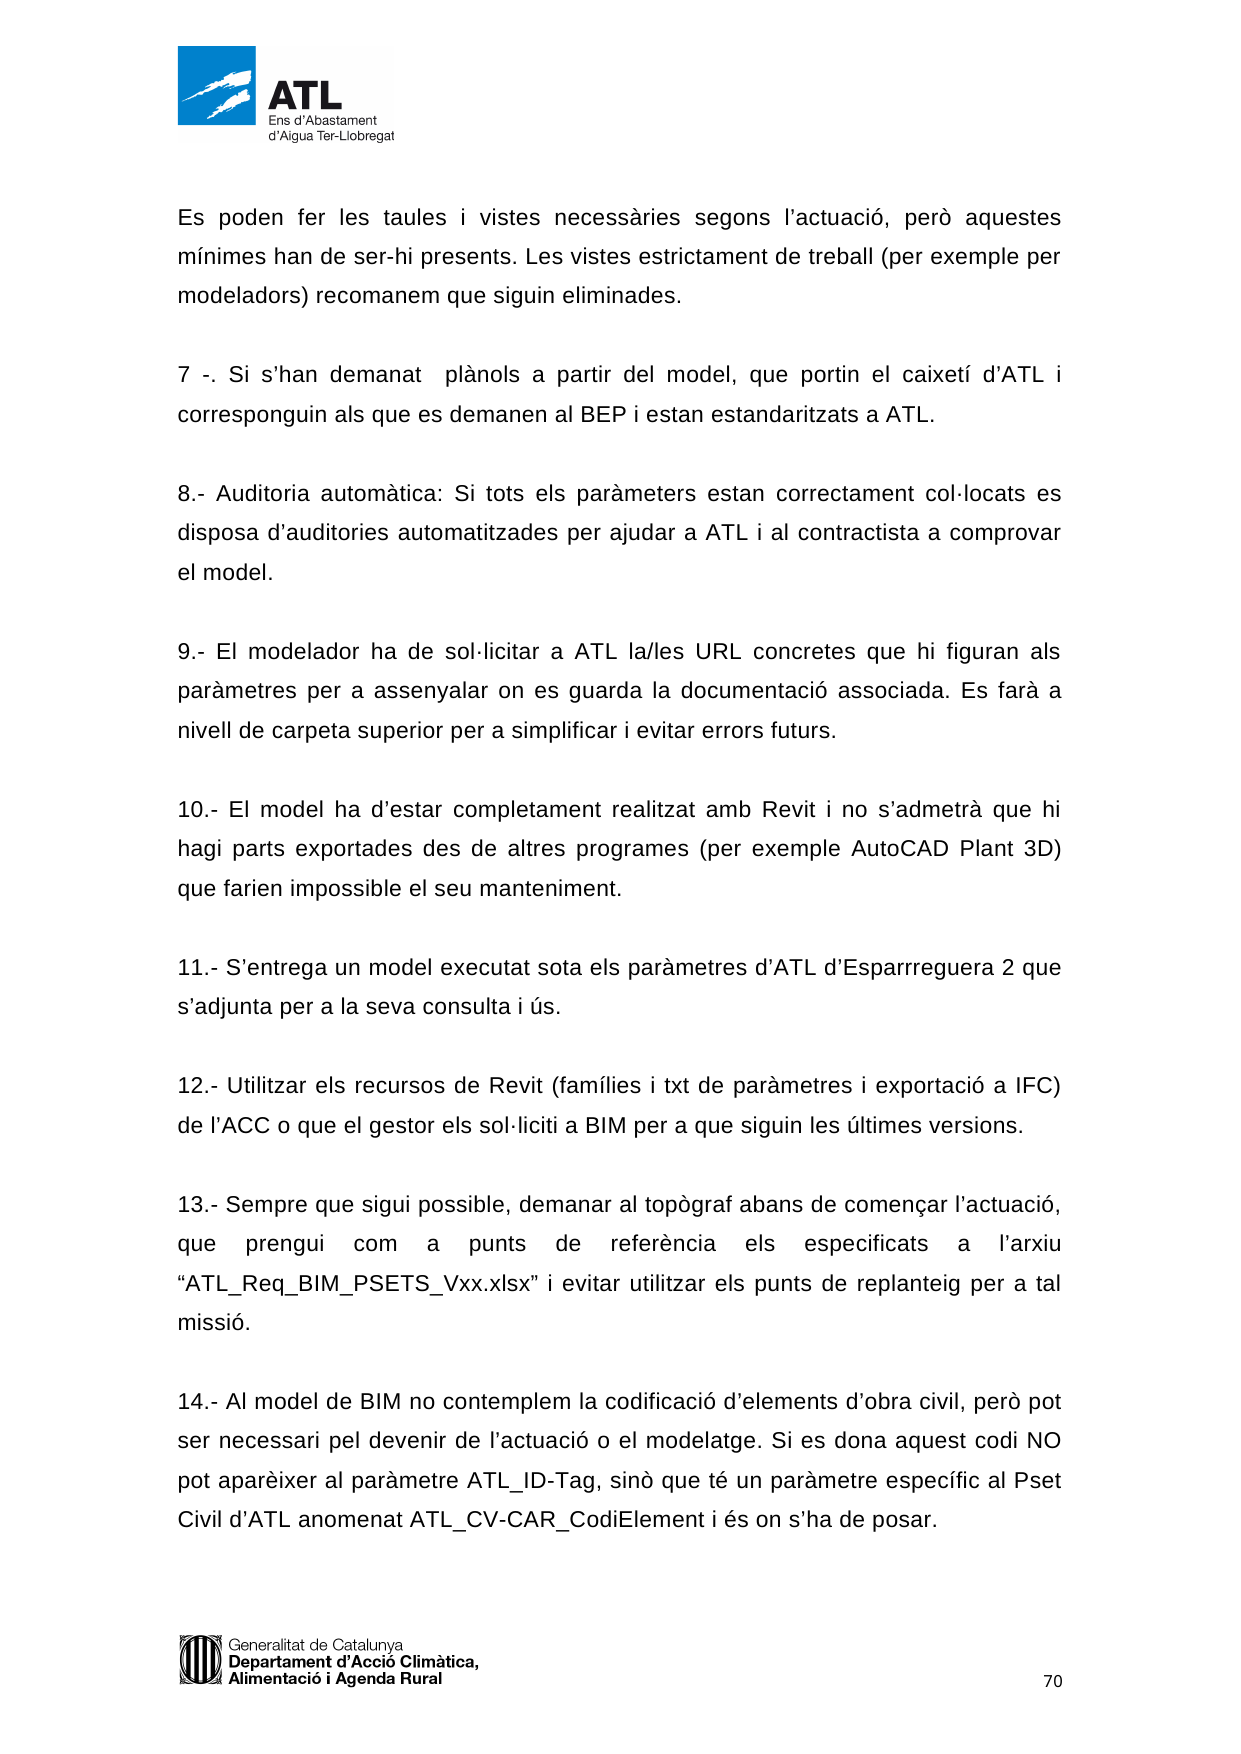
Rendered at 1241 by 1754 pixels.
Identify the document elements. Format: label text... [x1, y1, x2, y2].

picture [177, 1634, 481, 1688]
text 14.- Al model de BIM no contemplem la codificació d’elements d’obra civil, però pot ser necessari pel devenir de l’actuació o el modelatge. Si es dona aquest codi NO pot aparèixer al paràmetre ATL_ID-Tag, sinò que té un paràmetre específic al Pset Civil d’ATL anomenat ATL_CV-CAR_CodiElement i és on s’ha de posar. [177, 1388, 1063, 1533]
text 8.- Auditoria automàtica: Si tots els paràmeters estan correctament col·locats es disposa d’auditories automatitzades per ajudar a ATL i al contractista a comprovar el model. [177, 480, 1063, 585]
text 13.- Sempre que sigui possible, demanar al topògraf abans de començar l’actuació, que prengui com a punts de referència els especificats a l’arxiu “ATL_Req_BIM_PSETS_Vxx.xlsx” i evitar utilitzar els punts de replanteig per a tal missió. [177, 1191, 1063, 1335]
text 10.- El model ha d’estar completament realitzat amb Revit i no s’admetrà que hi hagi parts exportades des de altres programes (per exemple AutoCAD Plant 3D) que farien impossible el seu manteniment. [177, 796, 1063, 901]
picture [177, 46, 394, 143]
text Es poden fer les taules i vistes necessàries segons l’actuació, però aquestes mínimes han de ser-hi presents. Les vistes estrictament de treball (per exemple per modeladors) recomanem que siguin eliminades. [177, 203, 1063, 309]
text 12.- Utilitzar els recursos de Revit (famílies i txt de paràmetres i exportació a IFC) de l’ACC o que el gestor els sol·liciti a BIM per a que siguin les últimes versions. [177, 1072, 1063, 1138]
text 11.- S’entrega un model executat sota els paràmetres d’ATL d’Esparrreguera 2 que s’adjunta per a la seva consulta i ús. [177, 954, 1063, 1019]
text 9.- El modelador ha de sol·licitar a ATL la/les URL concretes que hi figuran als paràmetres per a assenyalar on es guarda la documentació associada. Es farà a nivell de carpeta superior per a simplificar i evitar errors futurs. [177, 638, 1063, 743]
text 7 -. Si s’han demanat plànols a partir del model, que portin el caixetí d’ATL i corresponguin als que es demanen al BEP i estan estandaritzats a ATL. [177, 361, 1063, 427]
